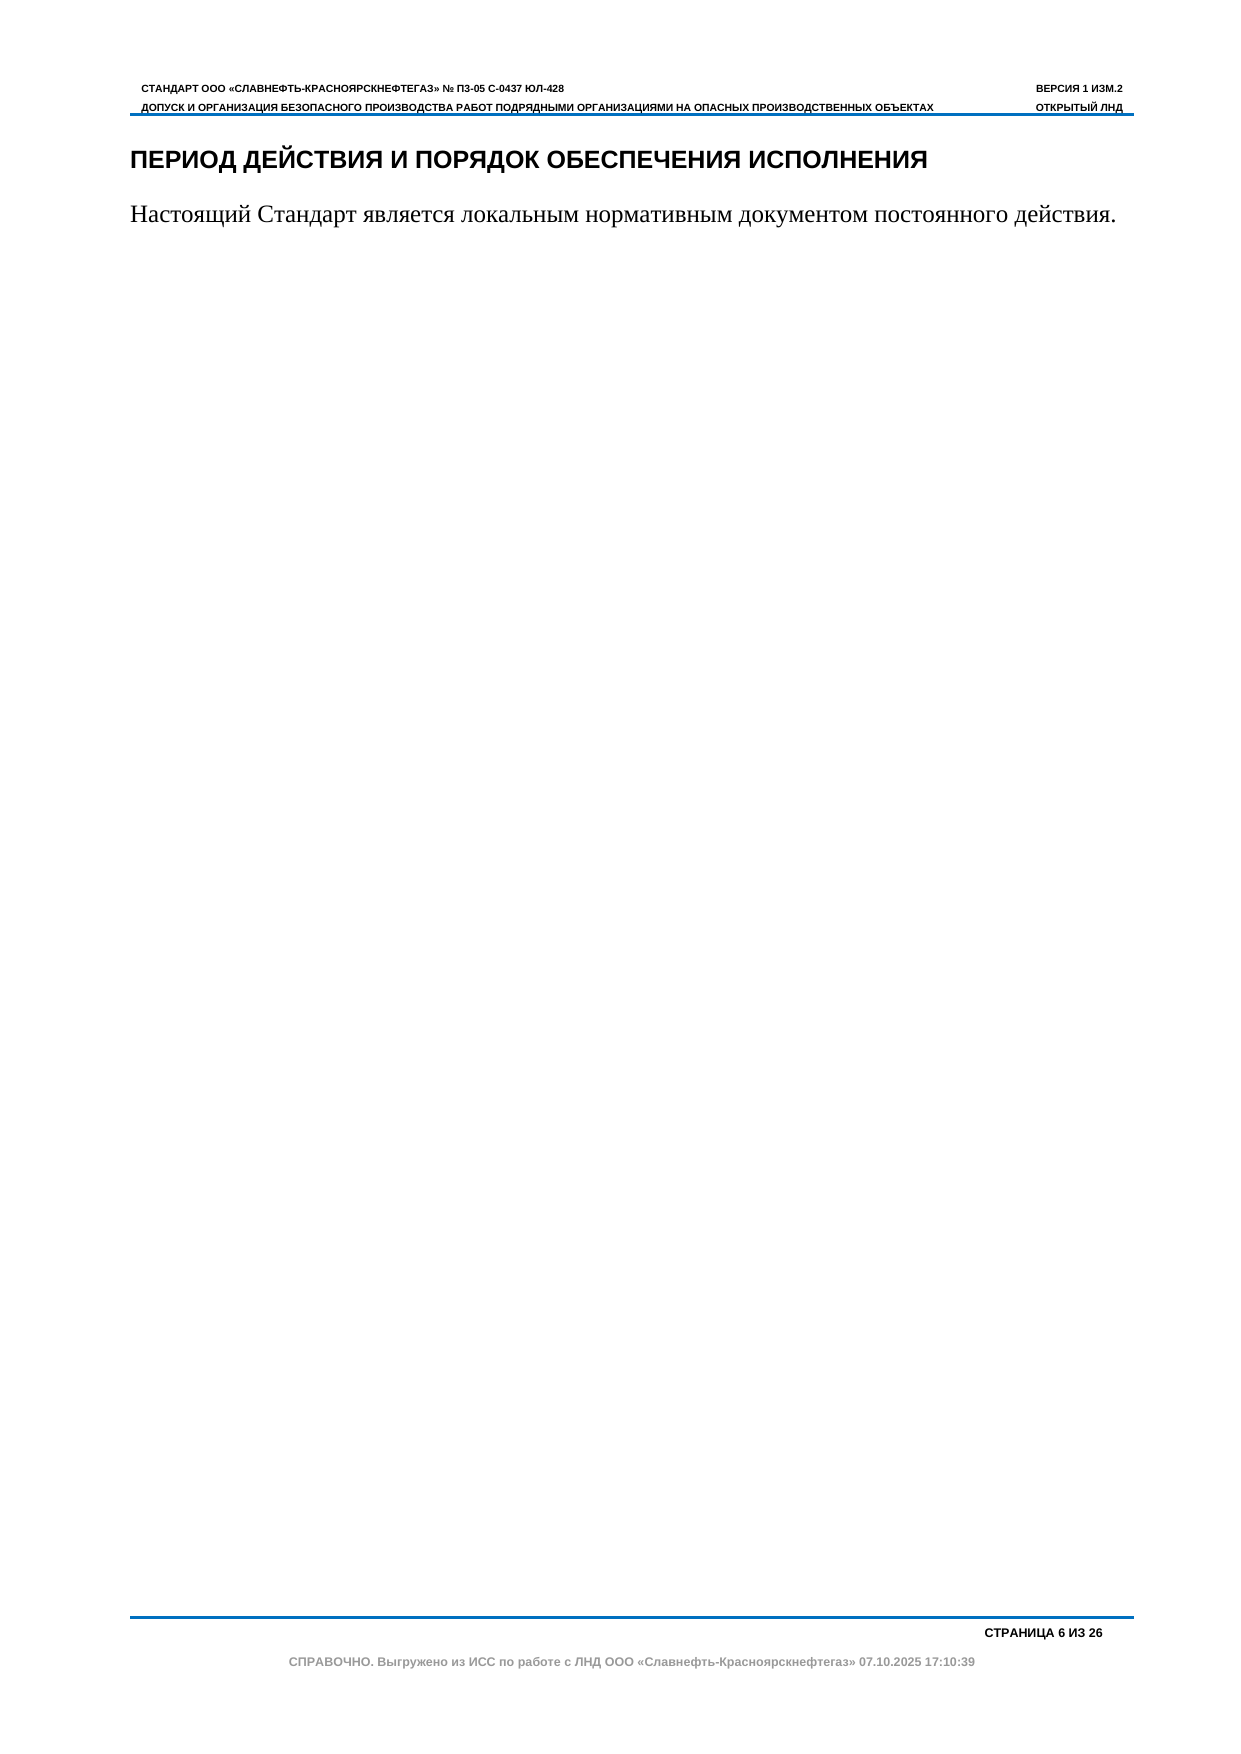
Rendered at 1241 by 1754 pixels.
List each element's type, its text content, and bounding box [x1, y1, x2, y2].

subtitle ПЕРИОД ДЕЙСТВИЯ И ПОРЯДОК ОБЕСПЕЧЕНИЯ ИСПОЛНЕНИЯ [130, 145, 1134, 174]
text Настоящий Стандарт является локальным нормативным документом постоянного действия. [130, 199, 1134, 228]
